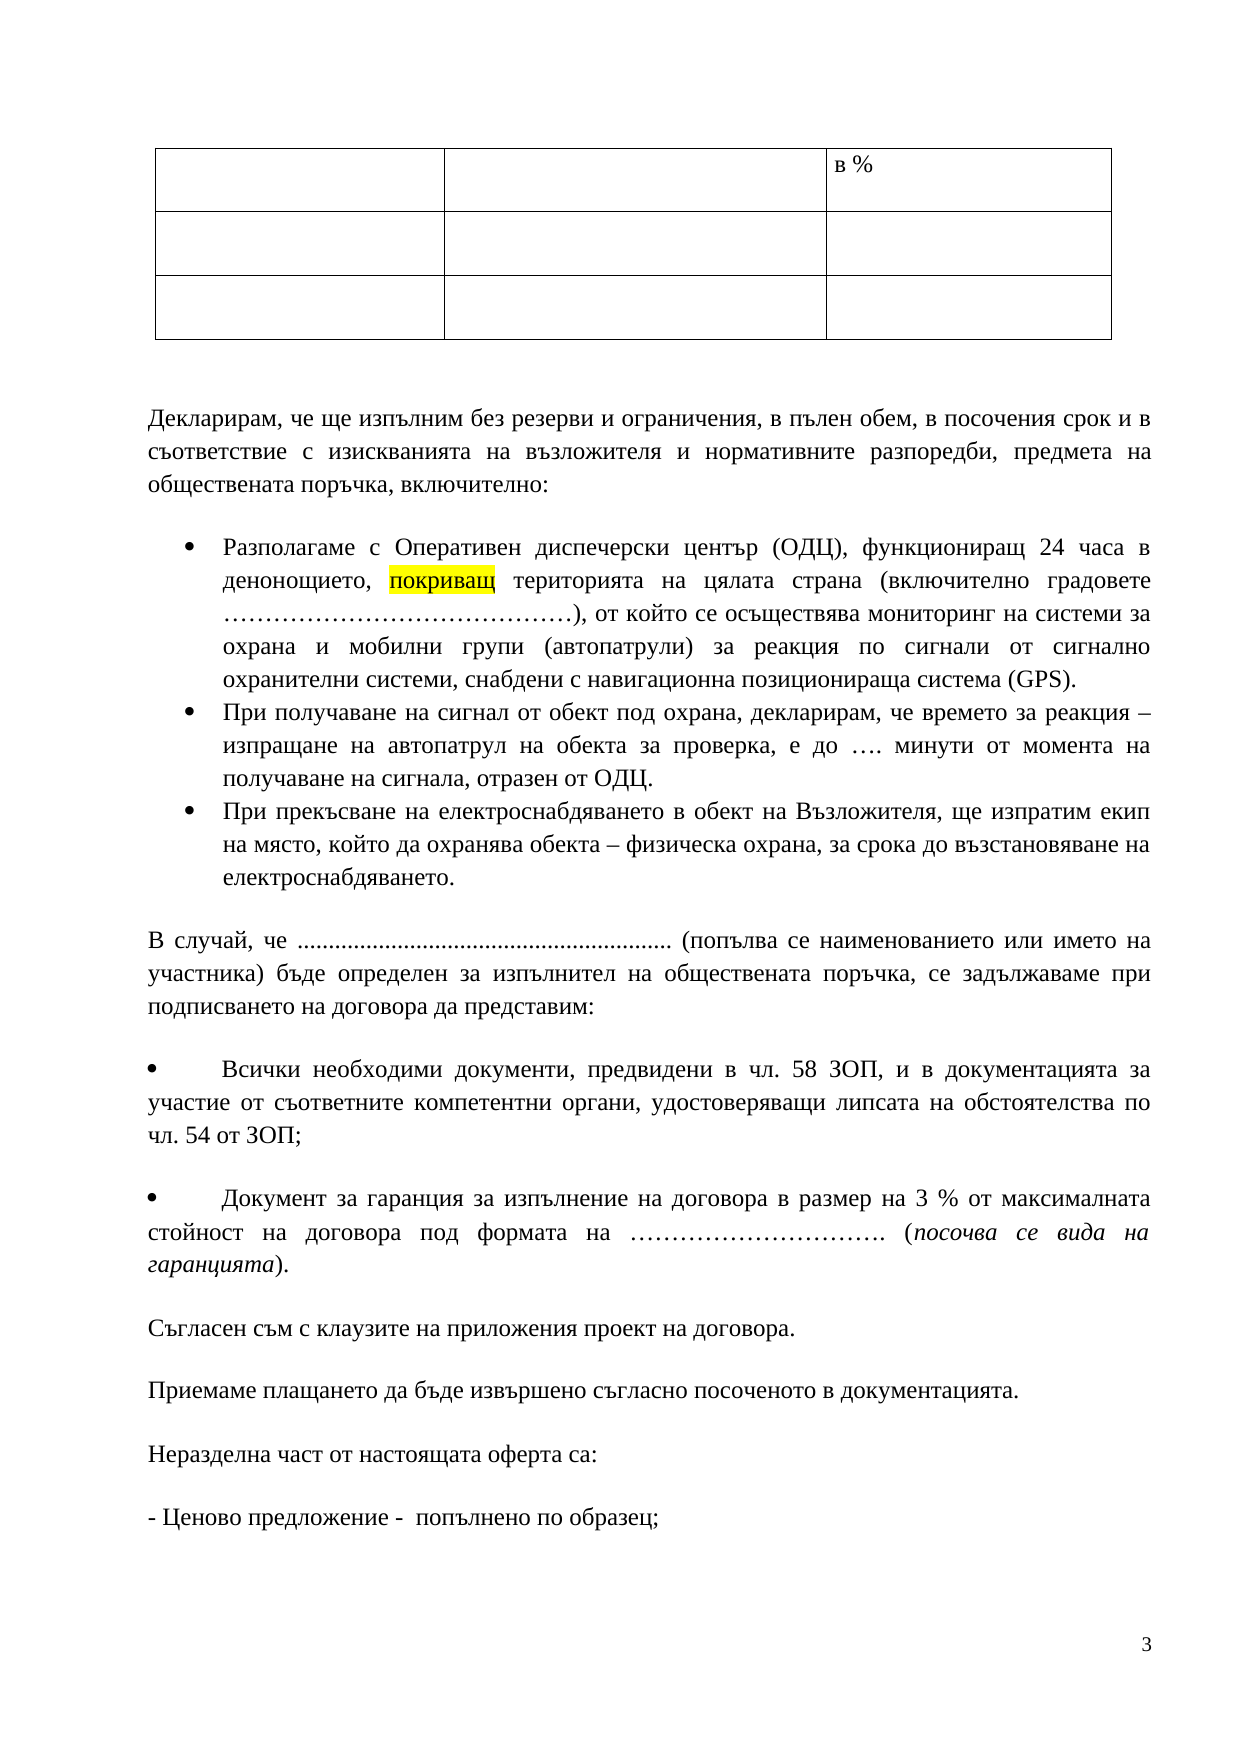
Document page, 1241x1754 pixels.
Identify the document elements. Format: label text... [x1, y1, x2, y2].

list Всички необходими документи, предвидени в чл. 58 ЗОП, и в документацията за участие от съответните компетентни органи, удостоверяващи липсата на обстоятелства по чл. 54 от ЗОП; [148, 1054, 1152, 1149]
list Разполагаме с Оперативен диспечерски център (ОДЦ), функциониращ 24 часа в денонощието, покриващ територията на цялата страна (включително градовете ……………………………………), от който се осъществява мониторинг на системи за охрана и мобилни групи (автопатрули) за реакция по сигнали от сигнално охранителни системи, снабдени с навигационна позиционираща система (GPS). [185, 532, 1152, 693]
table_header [445, 149, 826, 211]
table_cell [827, 212, 1111, 275]
list Документ за гаранция за изпълнение на договора в размер на 3 % от максималната стойност на договора под формата на …………………………. (посочва се вида на гаранцията). [148, 1183, 1152, 1278]
list При прекъсване на електроснабдяването в обект на Възложителя, ще изпратим екип на място, който да охранява обекта – физическа охрана, за срока до възстановяване на електроснабдяването. [185, 796, 1152, 891]
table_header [156, 149, 444, 211]
table_cell [156, 212, 444, 275]
table_cell [445, 276, 826, 339]
text Съгласен съм с клаузите на приложения проект на договора. [148, 1313, 1152, 1341]
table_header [827, 149, 1111, 211]
text Приемаме плащането да бъде извършено съгласно посоченото в документацията. [148, 1376, 1152, 1404]
text Неразделна част от настоящата оферта са: [148, 1439, 1152, 1467]
table_cell [445, 212, 826, 275]
text Декларирам, че ще изпълним без резерви и ограничения, в пълен обем, в посочения срок и в съответствие с изискванията на възложителя и нормативните разпоредби, предмета на обществената поръчка, включително: [148, 403, 1152, 498]
table_cell [156, 276, 444, 339]
list При получаване на сигнал от обект под охрана, декларирам, че времето за реакция – изпращане на автопатрул на обекта за проверка, е до …. минути от момента на получаване на сигнала, отразен от ОДЦ. [185, 697, 1152, 792]
text - Ценово предложение - попълнено по образец; [148, 1502, 1152, 1530]
table_cell [827, 276, 1111, 339]
text В случай, че ............................................................ (попълва се наименованието или името на участника) бъде определен за изпълнител на обществената поръчка, се задължаваме при подписването на договора да представим: [148, 925, 1152, 1020]
